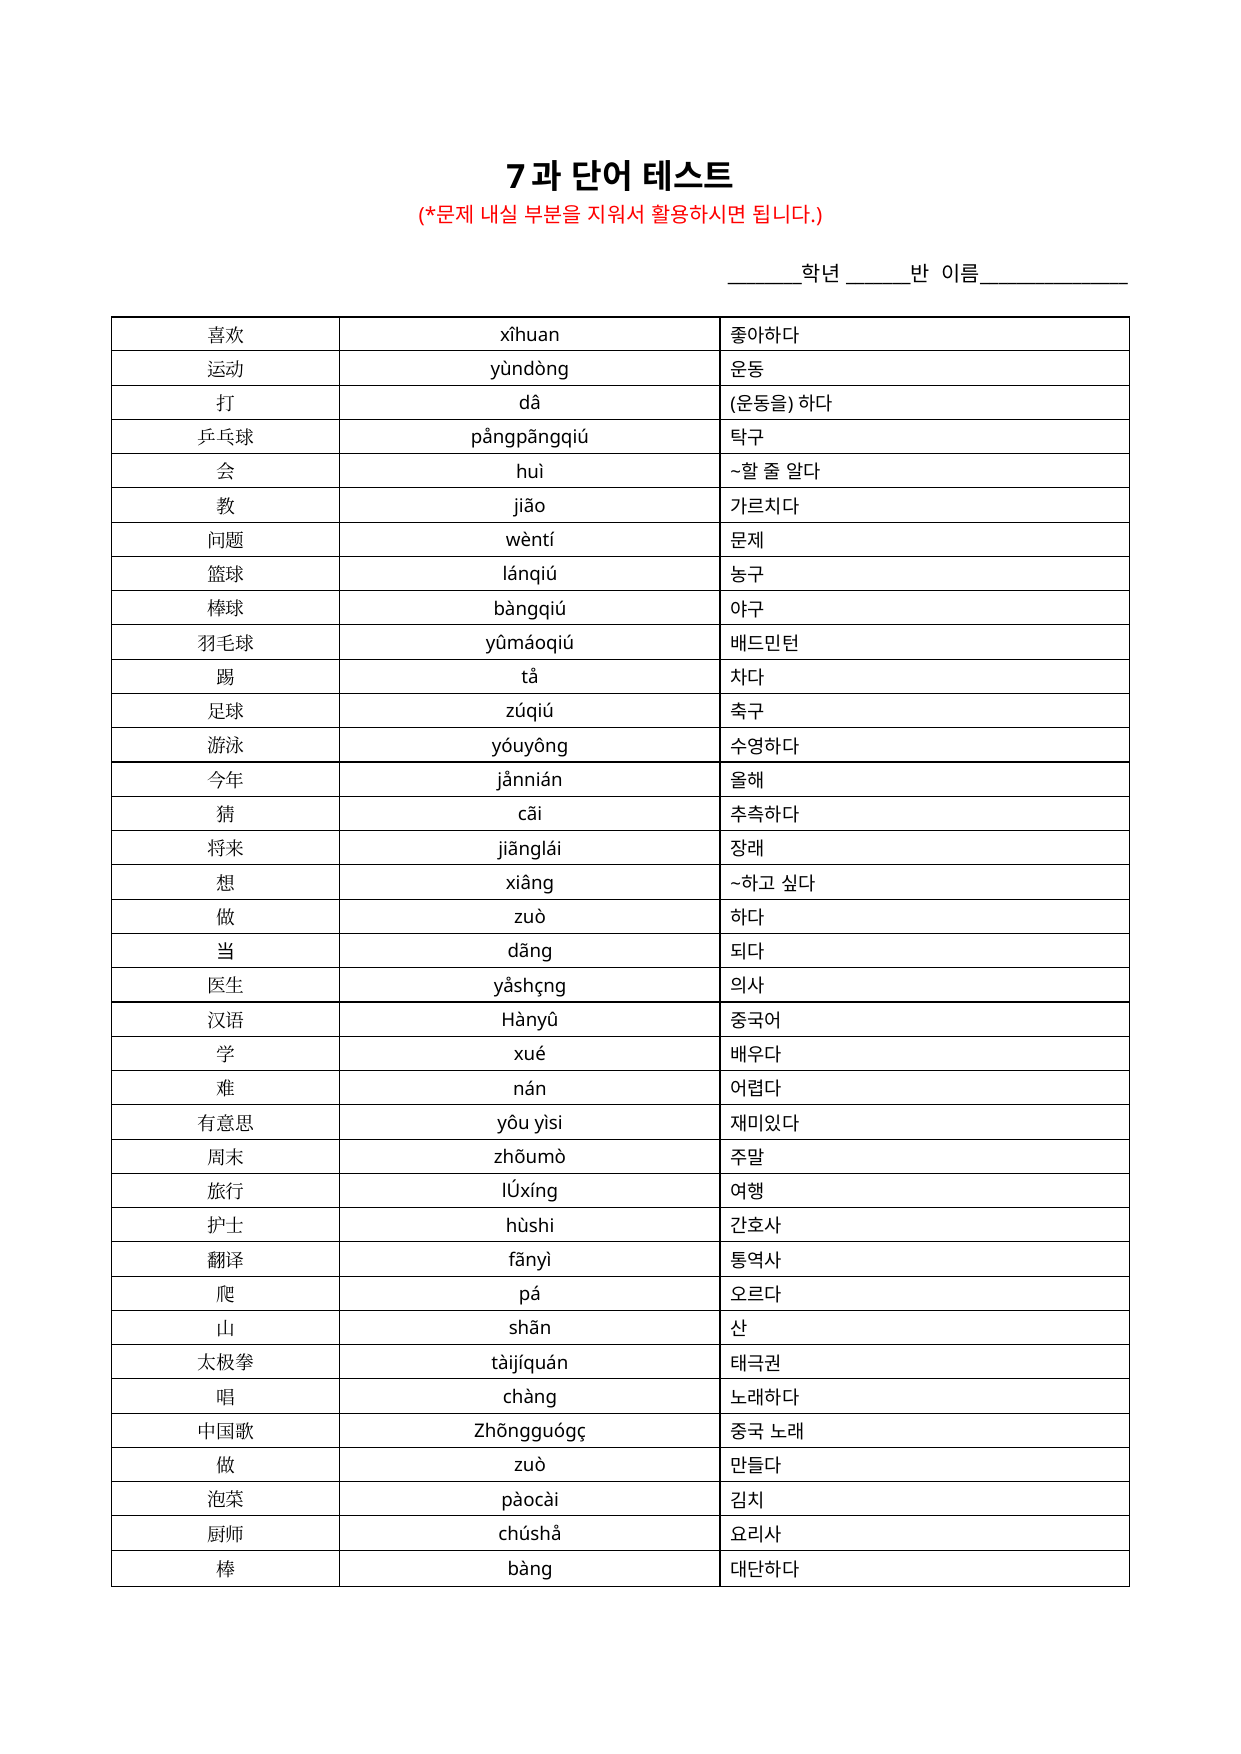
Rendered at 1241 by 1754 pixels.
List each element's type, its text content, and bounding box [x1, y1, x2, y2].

table_cell yåshçng [340, 968, 719, 1001]
table_cell pångpãngqiú [340, 420, 719, 453]
table_cell 중국 노래 [721, 1414, 1129, 1447]
table_cell 做 [112, 900, 339, 933]
table_cell tàijíquán [340, 1345, 719, 1378]
table_cell 棒 [112, 1551, 339, 1586]
table_cell 의사 [721, 968, 1129, 1001]
table_cell 中国歌 [112, 1414, 339, 1447]
table_cell 足球 [112, 694, 339, 727]
table_cell 乒乓球 [112, 420, 339, 453]
table_cell Zhõngguógç [340, 1414, 719, 1447]
table_cell fãnyì [340, 1242, 719, 1276]
table_cell 打 [112, 386, 339, 419]
table_cell lánqiú [340, 557, 719, 590]
table_cell Hànyû [340, 1003, 719, 1036]
table_cell 唱 [112, 1379, 339, 1413]
table_cell 축구 [721, 694, 1129, 727]
table_cell tå [340, 660, 719, 693]
table_cell yôu yìsi [340, 1105, 719, 1138]
table_cell huì [340, 454, 719, 487]
table_cell 游泳 [112, 728, 339, 761]
table_cell zuò [340, 900, 719, 933]
table_header 喜欢 [112, 318, 339, 350]
table_cell hùshi [340, 1208, 719, 1241]
table_cell 배드민턴 [721, 625, 1129, 659]
table_cell 旅行 [112, 1174, 339, 1207]
table_cell 산 [721, 1311, 1129, 1344]
table_cell 厨师 [112, 1516, 339, 1550]
table_cell 护士 [112, 1208, 339, 1241]
table_cell zúqiú [340, 694, 719, 727]
table_cell 踢 [112, 660, 339, 693]
table_cell jiãnglái [340, 831, 719, 864]
table_cell 대단하다 [721, 1551, 1129, 1586]
table_cell 노래하다 [721, 1379, 1129, 1413]
table_cell 어렵다 [721, 1071, 1129, 1104]
table_cell yûmáoqiú [340, 625, 719, 659]
table_cell 하다 [721, 900, 1129, 933]
table_cell 태극권 [721, 1345, 1129, 1378]
table_cell 运动 [112, 351, 339, 384]
table_cell 요리사 [721, 1516, 1129, 1550]
table_cell 통역사 [721, 1242, 1129, 1276]
table_cell 学 [112, 1037, 339, 1070]
table_cell 장래 [721, 831, 1129, 864]
table_cell 농구 [721, 557, 1129, 590]
table_cell ~할 줄 알다 [721, 454, 1129, 487]
table_cell 추측하다 [721, 797, 1129, 830]
table_cell 羽毛球 [112, 625, 339, 659]
table_cell 가르치다 [721, 488, 1129, 522]
table_cell 将来 [112, 831, 339, 864]
table_cell 做 [112, 1448, 339, 1481]
table_cell 医生 [112, 968, 339, 1001]
table_cell 차다 [721, 660, 1129, 693]
table_cell 篮球 [112, 557, 339, 590]
table_cell 山 [112, 1311, 339, 1344]
table_cell 今年 [112, 763, 339, 796]
table_cell jånnián [340, 763, 719, 796]
table_cell 会 [112, 454, 339, 487]
text (*문제 내실 부분을 지워서 활용하시면 됩니다.) [112, 198, 1128, 229]
table_cell 棒球 [112, 591, 339, 624]
table_cell ~하고 싶다 [721, 865, 1129, 898]
table_cell chúshå [340, 1516, 719, 1550]
text 7과 단어 테스트 [112, 150, 1128, 198]
table_cell bàng [340, 1551, 719, 1586]
table_cell 주말 [721, 1140, 1129, 1173]
table_cell 教 [112, 488, 339, 522]
table_cell yùndòng [340, 351, 719, 384]
table_cell 문제 [721, 523, 1129, 556]
table_cell 当 [112, 934, 339, 967]
table_cell 有意思 [112, 1105, 339, 1138]
table_cell xué [340, 1037, 719, 1070]
table_cell chàng [340, 1379, 719, 1413]
table_cell 만들다 [721, 1448, 1129, 1481]
text ________학년 _______반 이름________________ [112, 257, 1128, 287]
table_cell cãi [340, 797, 719, 830]
table_cell 太极拳 [112, 1345, 339, 1378]
table_cell lÚxíng [340, 1174, 719, 1207]
table_cell zhõumò [340, 1140, 719, 1173]
table_cell 想 [112, 865, 339, 898]
table_cell yóuyông [340, 728, 719, 761]
table_cell 올해 [721, 763, 1129, 796]
table_cell 야구 [721, 591, 1129, 624]
table_cell 수영하다 [721, 728, 1129, 761]
table_cell 탁구 [721, 420, 1129, 453]
table_cell 汉语 [112, 1003, 339, 1036]
table_cell 问题 [112, 523, 339, 556]
table_cell dãng [340, 934, 719, 967]
table_cell bàngqiú [340, 591, 719, 624]
table_cell 难 [112, 1071, 339, 1104]
table_cell 배우다 [721, 1037, 1129, 1070]
table_cell jião [340, 488, 719, 522]
table_cell 周末 [112, 1140, 339, 1173]
table_cell nán [340, 1071, 719, 1104]
table_cell 김치 [721, 1482, 1129, 1515]
table_cell dâ [340, 386, 719, 419]
table_cell 爬 [112, 1277, 339, 1310]
table_cell shãn [340, 1311, 719, 1344]
table_cell 泡菜 [112, 1482, 339, 1515]
table_cell 翻译 [112, 1242, 339, 1276]
table_cell 오르다 [721, 1277, 1129, 1310]
table_cell (운동을) 하다 [721, 386, 1129, 419]
table_cell 재미있다 [721, 1105, 1129, 1138]
table_cell pá [340, 1277, 719, 1310]
table_header 좋아하다 [721, 318, 1129, 350]
table_header xîhuan [340, 318, 719, 350]
table_cell wèntí [340, 523, 719, 556]
table_cell xiâng [340, 865, 719, 898]
table_cell pàocài [340, 1482, 719, 1515]
table_cell 여행 [721, 1174, 1129, 1207]
table_cell 되다 [721, 934, 1129, 967]
table_cell 운동 [721, 351, 1129, 384]
table_cell 猜 [112, 797, 339, 830]
table_cell 간호사 [721, 1208, 1129, 1241]
table_cell zuò [340, 1448, 719, 1481]
table_cell 중국어 [721, 1003, 1129, 1036]
